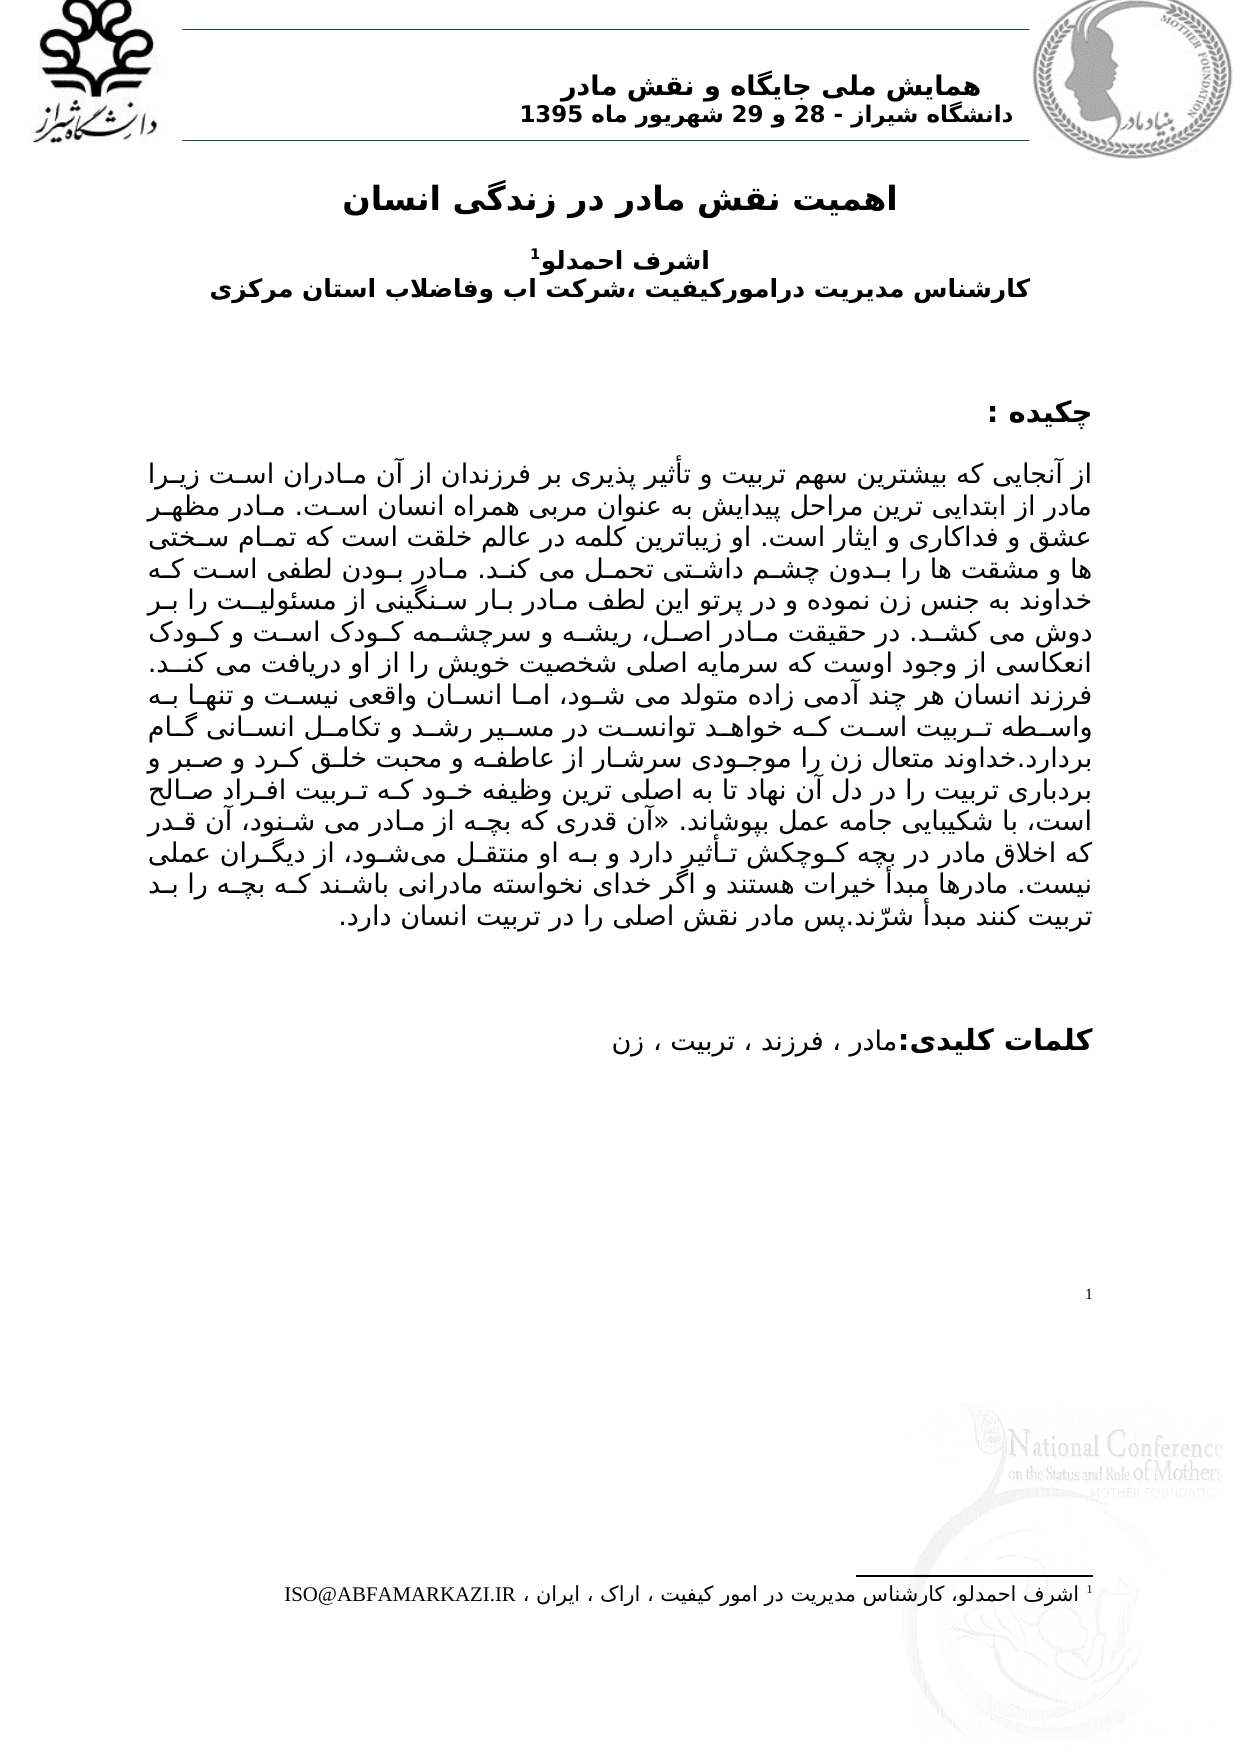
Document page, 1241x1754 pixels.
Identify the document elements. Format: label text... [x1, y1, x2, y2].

text چکیده : [148, 395, 1092, 429]
text کارشناس مدیریت درامورکیفیت ،شرکت اب وفاضلاب استان مرکزی [148, 275, 1092, 304]
text از آنجایی که بیشترین سهم تربیت و تأثیر پذیری بر فرزندان از آن مادران است زیرا مادر از ابتدایی ترین مراحل پیدایش به عنوان مربی همراه انسان است. مادر مظهر عشق و فداکاری و ایثار است. او زیباترین کلمه در عالم خلقت است که تمام سختی ها و مشقت ها را بدون چشم داشتی تحمل می کند. مادر بودن لطفی است که خداوند به جنس زن نموده و در پرتو این لطف مادر بار سنگینی از مسئولیـت را بر دوش می کشد. در حقیقت مادر اصل، ریشه و سرچشمه کودک است و کودک انعکاسی از وجود اوست که سرمایه اصلی شخصیت خویش را از او دریافت می کند. فرزند انسان هر چند آدمی زاده متولد می شود، اما انسان واقعی نیست و تنها به واسطه تربیت است که خواهد توانست در مسیر رشد و تکامل انسانی گام بردارد.خداوند متعال زن را موجودی سرشار از عاطفه و محبت خلق کرد و صبر و بردباری تربیت را در دل آن نهاد تا به اصلی ترین وظیفه خود که تربیت افراد صالح است، با شکیبایی جامه عمل بپوشاند. «آن قدری که بچه از مادر می شنود، آن قدر که اخلاق مادر در بچه کوچکش تأثیر دارد و به او منتقل می‌شود، از دیگران عملی نیست. مادرها مبدأ خیرات هستند و اگر خدای نخواسته مادرانی باشند که بچه را بد تربیت کنند مبدأ شرّند.پس مادر نقش اصلی را در تربیت انسان دارد. [148, 458, 1092, 932]
text اهمیت نقش مادر در زندگی انسان [148, 181, 1092, 218]
text کلمات کلیدی:مادر ، فرزند ، تربیت ، زن [148, 1024, 1092, 1058]
text اشرف احمدلو1 [148, 247, 1092, 275]
